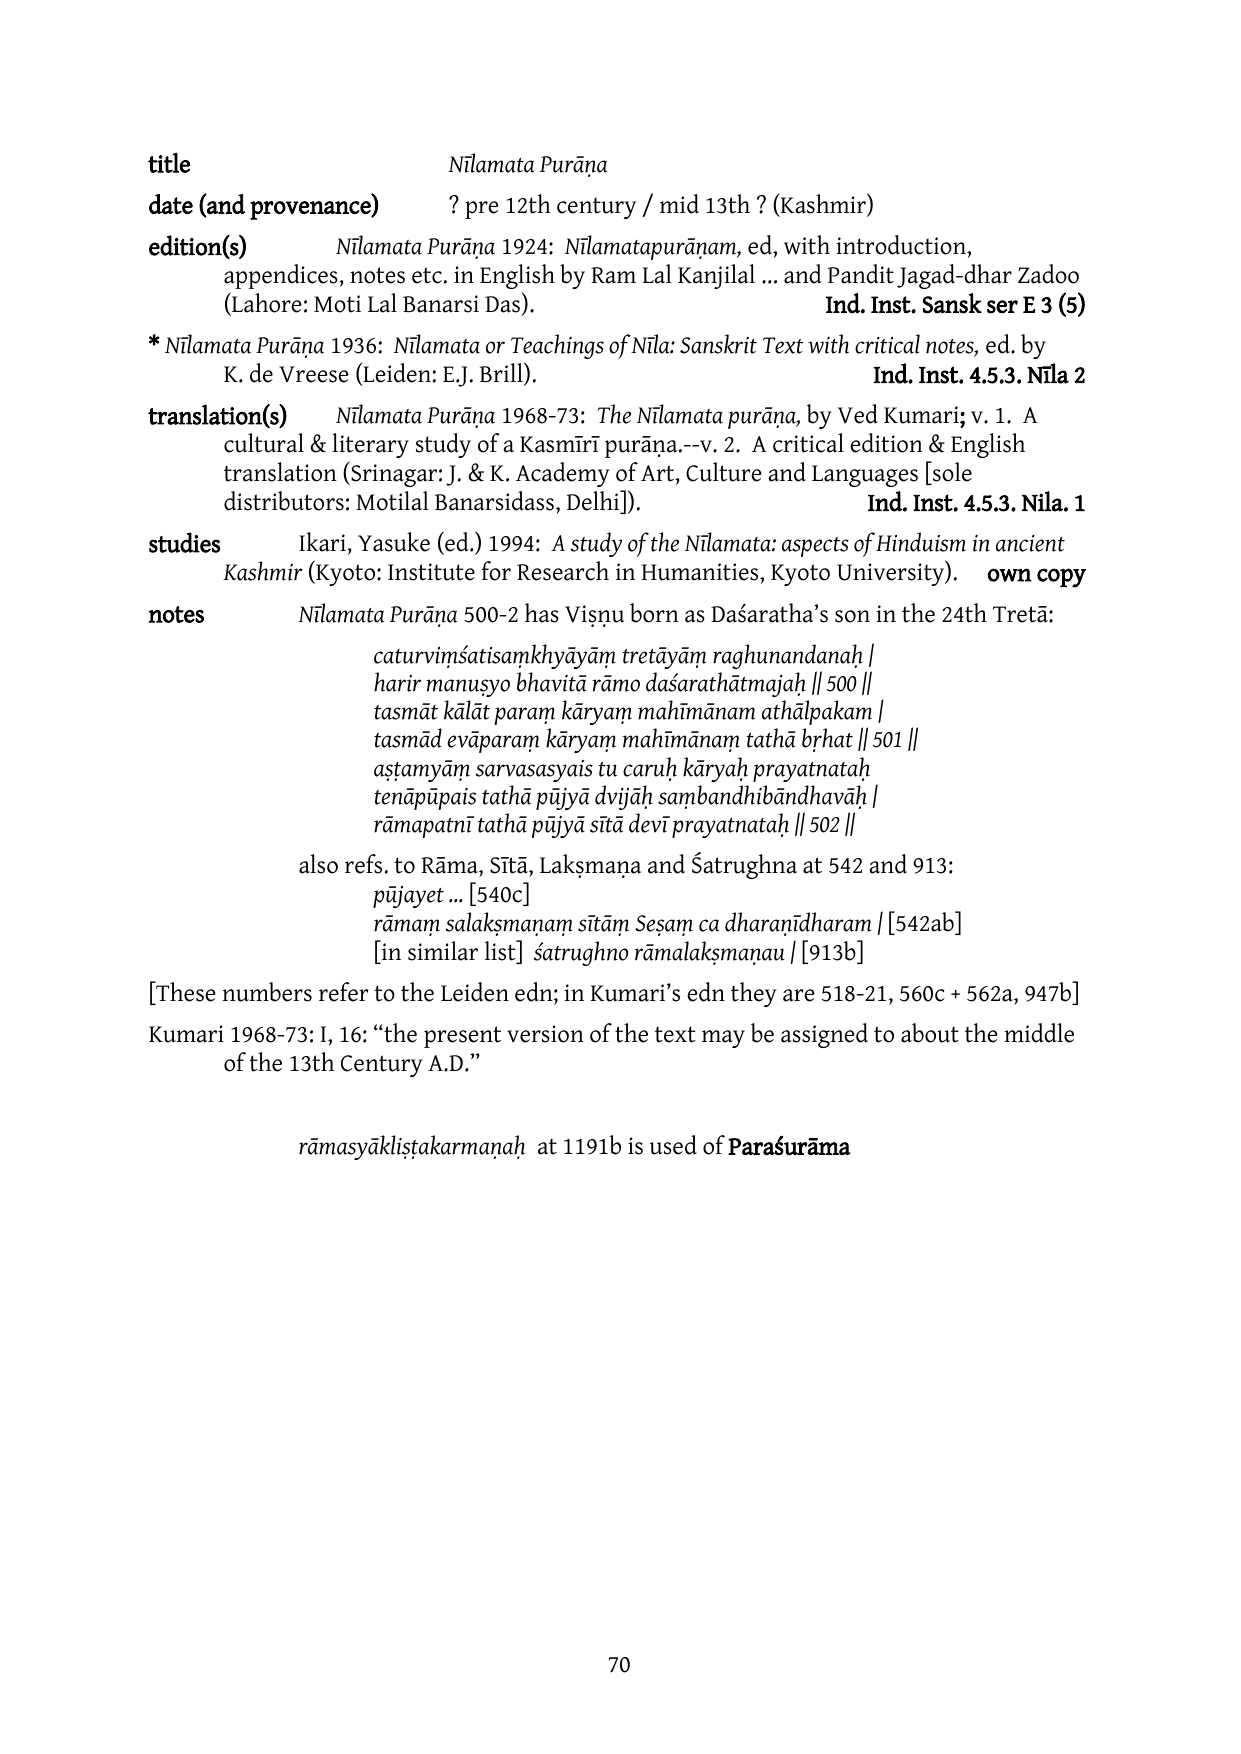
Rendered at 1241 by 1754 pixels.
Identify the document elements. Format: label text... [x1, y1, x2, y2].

text rāmasyākliṣṭakarmaṇaḥ at 1191b is used of Paraśurāma [148, 1132, 1089, 1161]
text * Nīlamata Purāṇa 1936: Nīlamata or Teachings of Nīla: Sanskrit Text with critical notes, ed. by K. de Vreese (Leiden: E.J. Brill). Ind. Inst. 4.5.3. Nīla 2 [148, 332, 1089, 389]
text also refs. to Rāma, Sītā, Lakṣmaṇa and Śatrughna at 542 and 913: pūjayet ... [540c] rāmaṃ salakṣmaṇaṃ sītāṃ Seṣaṃ ca dharaṇīdharam | [542ab] [in similar list] śatrughno rāmalakṣmaṇau | [913b] [148, 852, 1089, 967]
text studies Ikari, Yasuke (ed.) 1994: A study of the Nīlamata: aspects of Hinduism in ancient Kashmir (Kyoto: Institute for Research in Humanities, Kyoto University). own copy [148, 530, 1089, 588]
text caturviṃśatisaṃkhyāyāṃ tretāyāṃ raghunandanaḥ | harir manuṣyo bhavitā rāmo daśarathātmajaḥ || 500 || tasmāt kālāt paraṃ kāryaṃ mahīmānam athālpakam | tasmād evāparaṃ kāryaṃ mahīmānaṃ tathā bṛhat || 501 || aṣṭamyāṃ sarvasasyais tu caruḥ kāryaḥ prayatnataḥ tenāpūpais tathā pūjyā dvijāḥ saṃbandhibāndhavāḥ | rāmapatnī tathā pūjyā sītā devī prayatnataḥ || 502 || [148, 641, 1089, 839]
text notes Nīlamata Purāṇa 500-2 has Viṣṇu born as Daśaratha’s son in the 24th Tretā: [148, 600, 1089, 629]
text [These numbers refer to the Leiden edn; in Kumari’s edn they are 518-21, 560c + 562a, 947b] [148, 979, 1089, 1008]
text title Nīlamata Purāṇa [148, 150, 1089, 179]
text edition(s) Nīlamata Purāṇa 1924: Nīlamatapurāṇam, ed, with introduction, appendices, notes etc. in English by Ram Lal Kanjilal ... and Pandit Jagad-dhar Zadoo (Lahore: Moti Lal Banarsi Das). Ind. Inst. Sansk ser E 3 (5) [148, 233, 1089, 319]
text translation(s) Nīlamata Purāṇa 1968-73: The Nīlamata purāṇa, by Ved Kumari; v. 1. A cultural & literary study of a Kasmīrī purāṇa.--v. 2. A critical edition & English translation (Srinagar: J. & K. Academy of Art, Culture and Languages [sole distributors: Motilal Banarsidass, Delhi]). Ind. Inst. 4.5.3. Nila. 1 [148, 402, 1089, 517]
text date (and provenance) ? pre 12th century / mid 13th ? (Kashmir) [148, 191, 1089, 220]
text Kumari 1968-73: I, 16: “the present version of the text may be assigned to about the middle of the 13th Century A.D.” [148, 1021, 1089, 1078]
